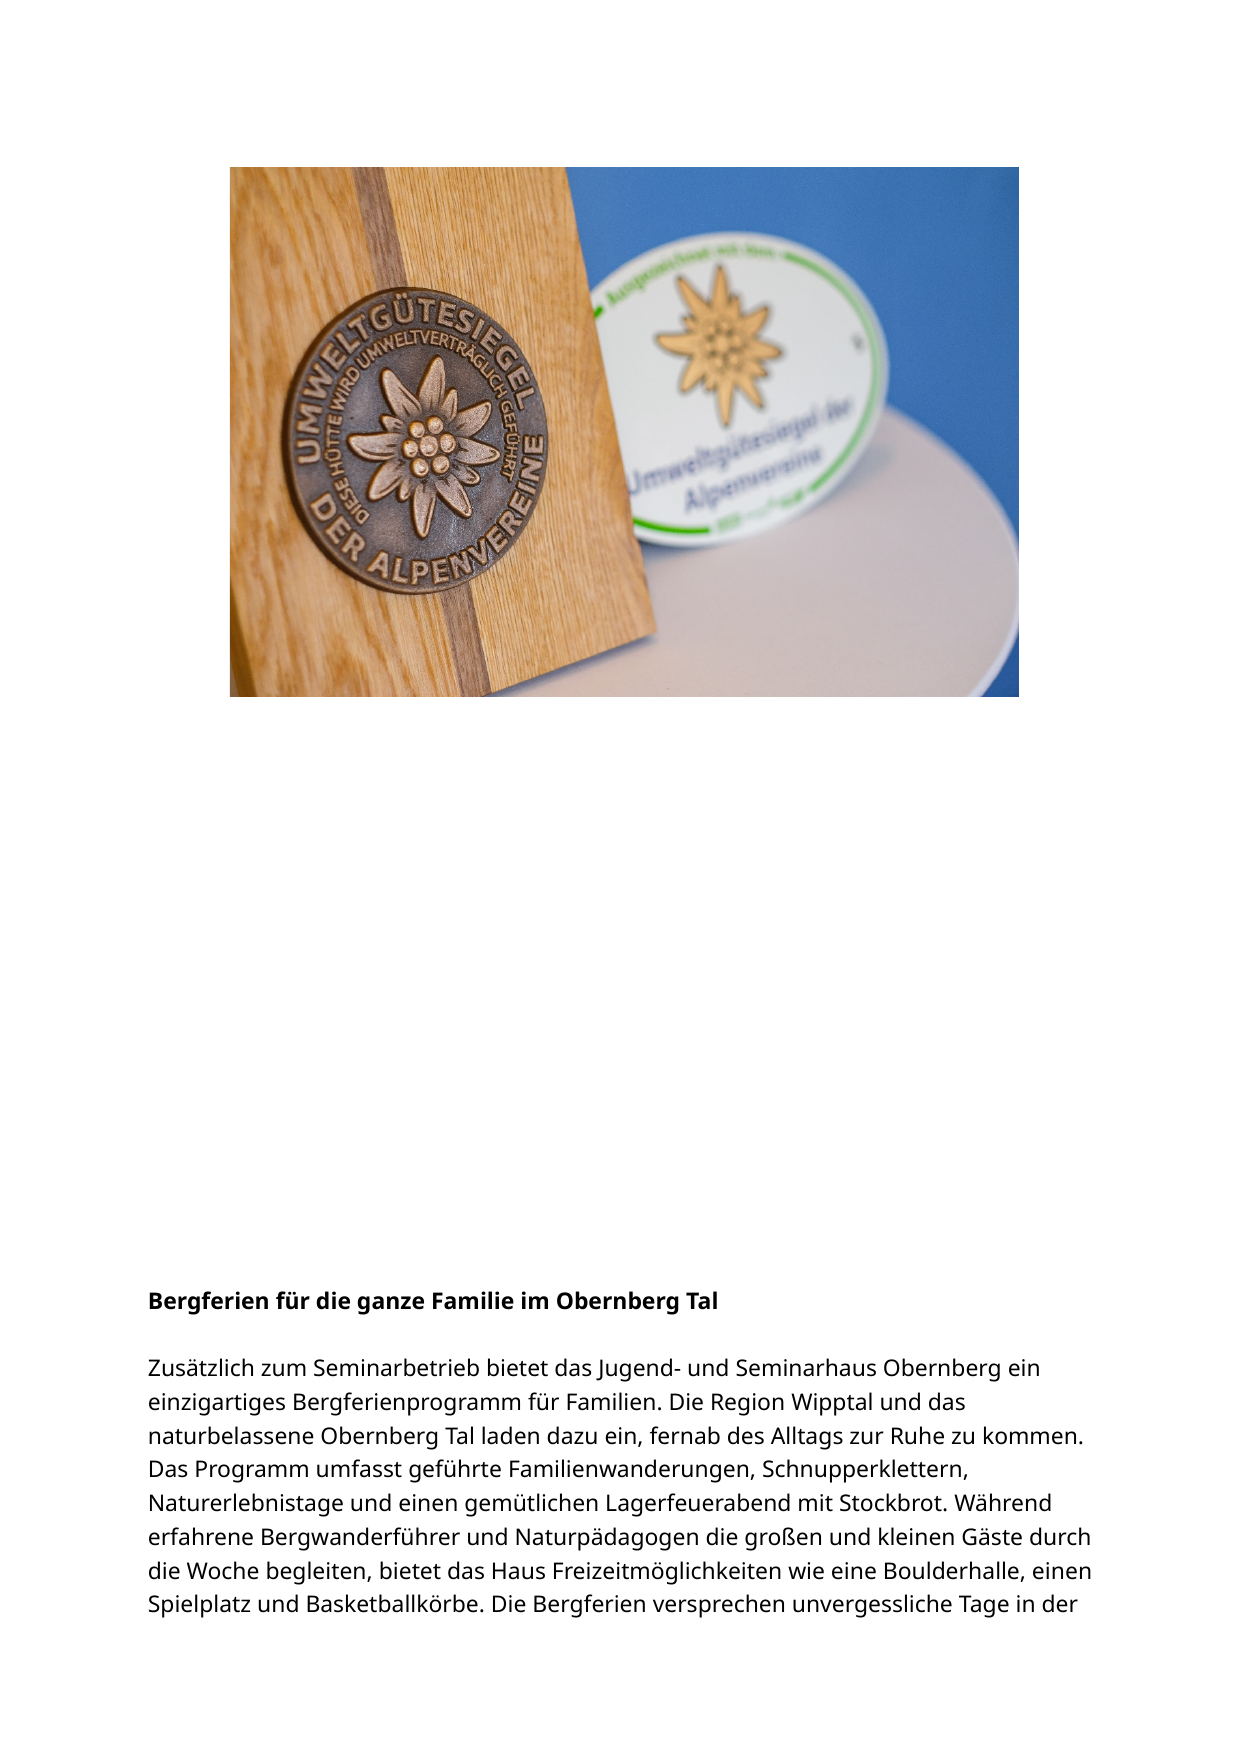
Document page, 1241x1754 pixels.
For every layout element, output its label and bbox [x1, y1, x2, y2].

text [148, 182, 1093, 1619]
picture [228, 167, 1019, 696]
